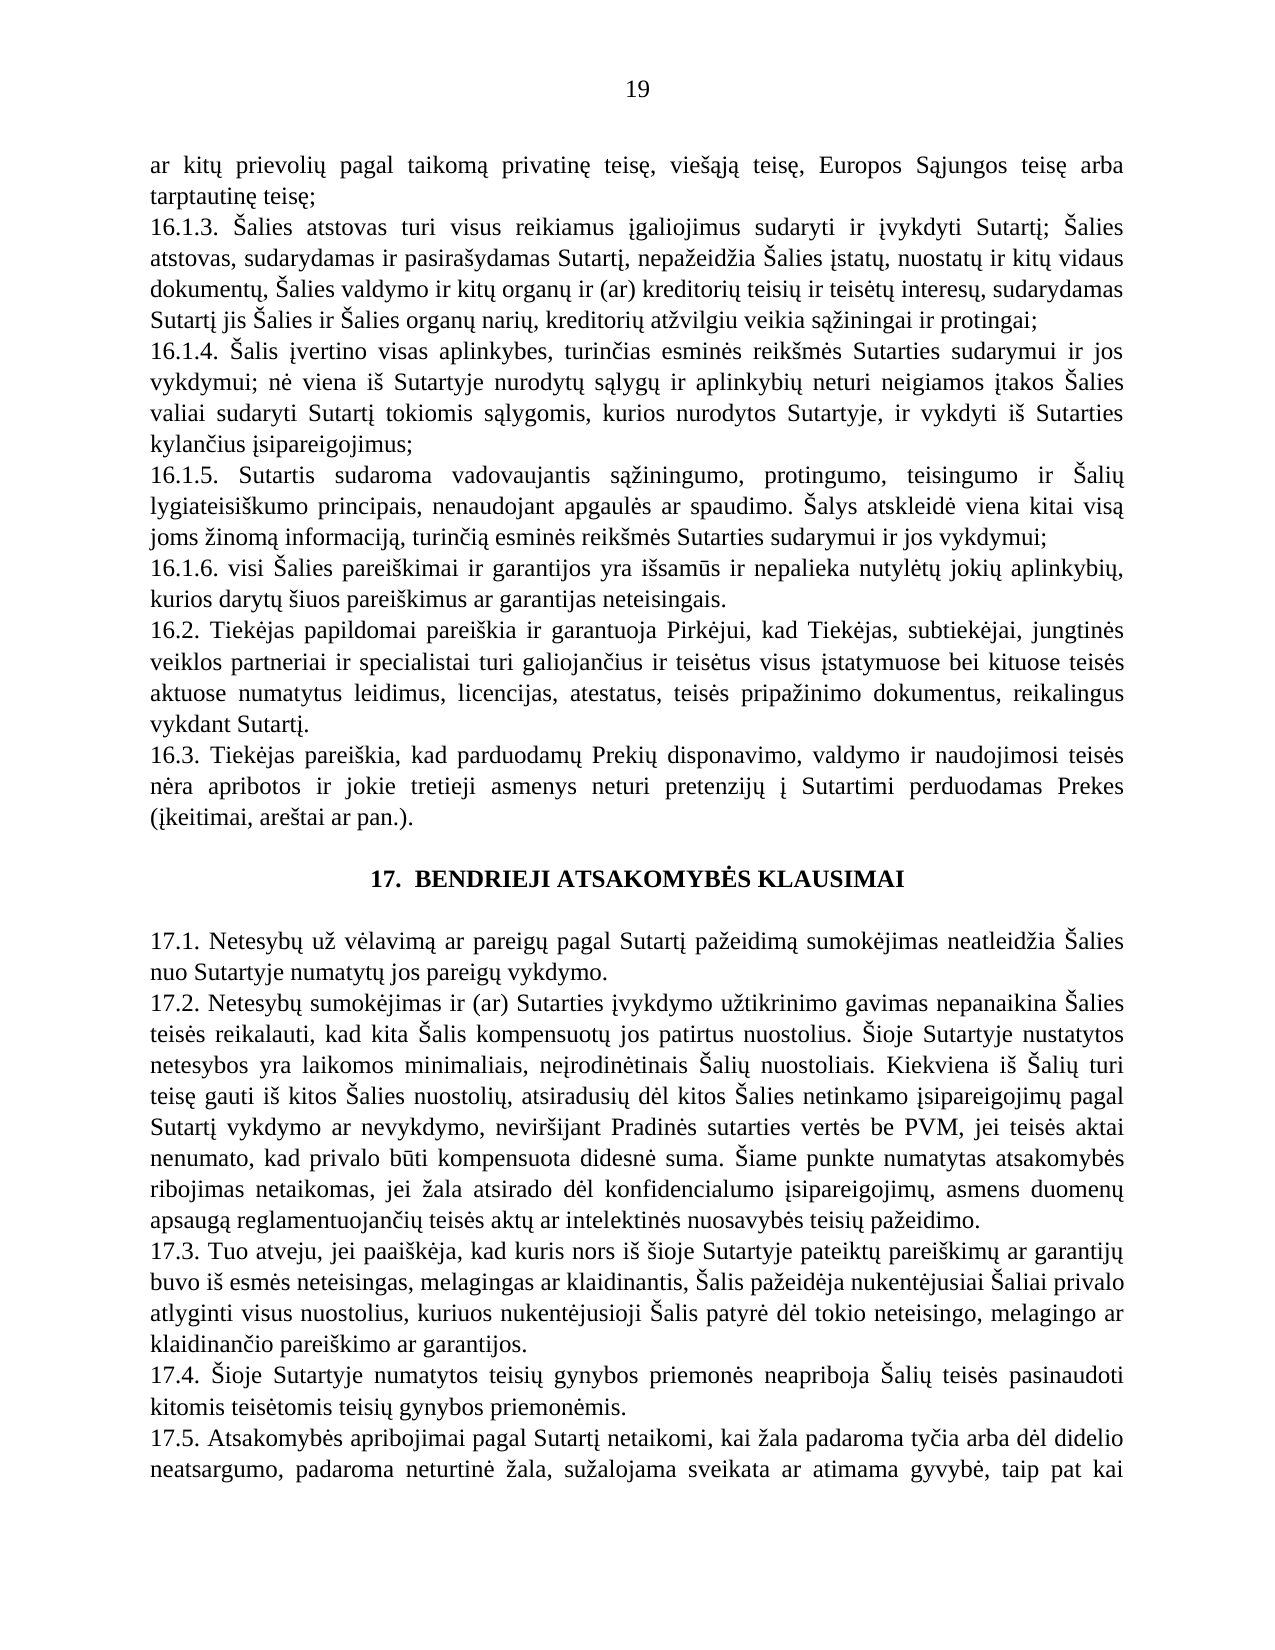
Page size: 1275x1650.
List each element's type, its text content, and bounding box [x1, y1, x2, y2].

text 16.1.5. Sutartis sudaroma vadovaujantis sąžiningumo, protingumo, teisingumo ir Šalių lygiateisiškumo principais, nenaudojant apgaulės ar spaudimo. Šalys atskleidė viena kitai visą joms žinomą informaciją, turinčią esminės reikšmės Sutarties sudarymui ir jos vykdymui; [150, 460, 1125, 551]
text 17.4. Šioje Sutartyje numatytos teisių gynybos priemonės neapriboja Šalių teisės pasinaudoti kitomis teisėtomis teisių gynybos priemonėmis. [150, 1361, 1125, 1420]
text 17. Bendrieji atsakomybės klausimai [150, 864, 1125, 893]
text 17.1. Netesybų už vėlavimą ar pareigų pagal Sutartį pažeidimą sumokėjimas neatleidžia Šalies nuo Sutartyje numatytų jos pareigų vykdymo. [150, 926, 1125, 986]
text 16.1.4. Šalis įvertino visas aplinkybes, turinčias esminės reikšmės Sutarties sudarymui ir jos vykdymui; nė viena iš Sutartyje nurodytų sąlygų ir aplinkybių neturi neigiamos įtakos Šalies valiai sudaryti Sutartį tokiomis sąlygomis, kurios nurodytos Sutartyje, ir vykdyti iš Sutarties kylančius įsipareigojimus; [150, 336, 1125, 458]
text 16.1.3. Šalies atstovas turi visus reikiamus įgaliojimus sudaryti ir įvykdyti Sutartį; Šalies atstovas, sudarydamas ir pasirašydamas Sutartį, nepažeidžia Šalies įstatų, nuostatų ir kitų vidaus dokumentų, Šalies valdymo ir kitų organų ir (ar) kreditorių teisių ir teisėtų interesų, sudarydamas Sutartį jis Šalies ir Šalies organų narių, kreditorių atžvilgiu veikia sąžiningai ir protingai; [150, 212, 1125, 334]
text 16.1.6. visi Šalies pareiškimai ir garantijos yra išsamūs ir nepalieka nutylėtų jokių aplinkybių, kurios darytų šiuos pareiškimus ar garantijas neteisingais. [150, 553, 1125, 613]
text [150, 150, 1125, 210]
text 16.3. Tiekėjas pareiškia, kad parduodamų Prekių disponavimo, valdymo ir naudojimosi teisės nėra apribotos ir jokie tretieji asmenys neturi pretenzijų į Sutartimi perduodamas Prekes (įkeitimai, areštai ar pan.). [150, 740, 1125, 831]
text 17.2. Netesybų sumokėjimas ir (ar) Sutarties įvykdymo užtikrinimo gavimas nepanaikina Šalies teisės reikalauti, kad kita Šalis kompensuotų jos patirtus nuostolius. Šioje Sutartyje nustatytos netesybos yra laikomos minimaliais, neįrodinėtinais Šalių nuostoliais. Kiekviena iš Šalių turi teisę gauti iš kitos Šalies nuostolių, atsiradusių dėl kitos Šalies netinkamo įsipareigojimų pagal Sutartį vykdymo ar nevykdymo, neviršijant Pradinės sutarties vertės be PVM, jei teisės aktai nenumato, kad privalo būti kompensuota didesnė suma. Šiame punkte numatytas atsakomybės ribojimas netaikomas, jei žala atsirado dėl konfidencialumo įsipareigojimų, asmens duomenų apsaugą reglamentuojančių teisės aktų ar intelektinės nuosavybės teisių pažeidimo. [150, 988, 1125, 1234]
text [150, 1423, 1125, 1482]
text 16.2. Tiekėjas papildomai pareiškia ir garantuoja Pirkėjui, kad Tiekėjas, subtiekėjai, jungtinės veiklos partneriai ir specialistai turi galiojančius ir teisėtus visus įstatymuose bei kituose teisės aktuose numatytus leidimus, licencijas, atestatus, teisės pripažinimo dokumentus, reikalingus vykdant Sutartį. [150, 616, 1125, 737]
text 17.3. Tuo atveju, jei paaiškėja, kad kuris nors iš šioje Sutartyje pateiktų pareiškimų ar garantijų buvo iš esmės neteisingas, melagingas ar klaidinantis, Šalis pažeidėja nukentėjusiai Šaliai privalo atlyginti visus nuostolius, kuriuos nukentėjusioji Šalis patyrė dėl tokio neteisingo, melagingo ar klaidinančio pareiškimo ar garantijos. [150, 1236, 1125, 1358]
